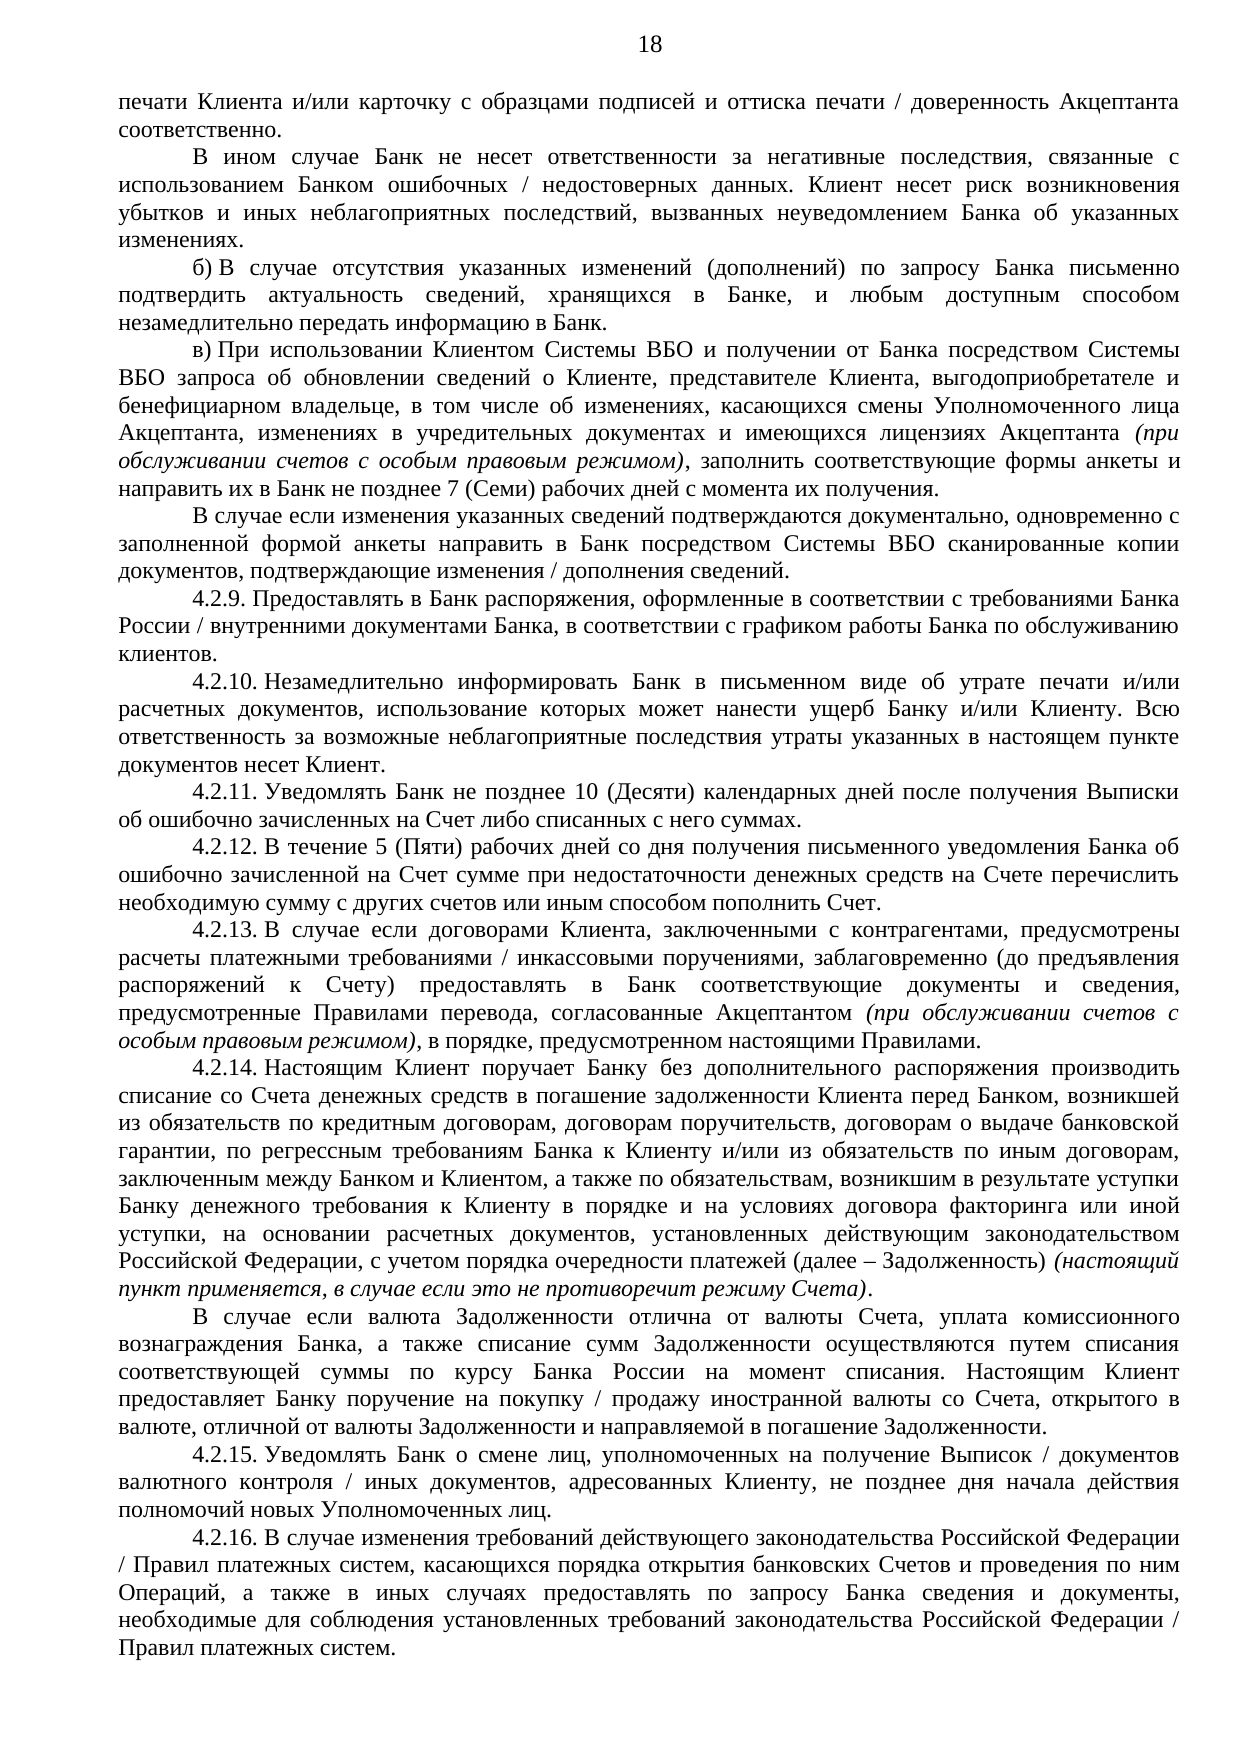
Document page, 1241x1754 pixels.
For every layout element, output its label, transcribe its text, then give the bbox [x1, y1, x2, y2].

text 4.2.16. В случае изменения требований действующего законодательства Российской Федерации / Правил платежных систем, касающихся порядка открытия банковских Счетов и проведения по ним Операций, а также в иных случаях предоставлять по запросу Банка сведения и документы, необходимые для соблюдения установленных требований законодательства Российской Федерации / Правил платежных систем. [118, 1522, 1181, 1661]
text 4.2.13. В случае если договорами Клиента, заключенными с контрагентами, предусмотрены расчеты платежными требованиями / инкассовыми поручениями, заблаговременно (до предъявления распоряжений к Счету) предоставлять в Банк соответствующие документы и сведения, предусмотренные Правилами перевода, согласованные Акцептантом (при обслуживании счетов с особым правовым режимом), в порядке, предусмотренном настоящими Правилами. [118, 915, 1181, 1053]
text В случае если изменения указанных сведений подтверждаются документально, одновременно с заполненной формой анкеты направить в Банк посредством Системы ВБО сканированные копии документов, подтверждающие изменения / дополнения сведений. [118, 501, 1181, 584]
text 4.2.9. Предоставлять в Банк распоряжения, оформленные в соответствии с требованиями Банка России / внутренними документами Банка, в соответствии с графиком работы Банка по обслуживанию клиентов. [118, 584, 1181, 667]
text 4.2.12. В течение 5 (Пяти) рабочих дней со дня получения письменного уведомления Банка об ошибочно зачисленной на Счет сумме при недостаточности денежных средств на Счете перечислить необходимую сумму с других счетов или иным способом пополнить Счет. [118, 832, 1181, 915]
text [118, 87, 1181, 142]
text 4.2.14. Настоящим Клиент поручает Банку без дополнительного распоряжения производить списание со Счета денежных средств в погашение задолженности Клиента перед Банком, возникшей из обязательств по кредитным договорам, договорам поручительств, договорам о выдаче банковской гарантии, по регрессным требованиям Банка к Клиенту и/или из обязательств по иным договорам, заключенным между Банком и Клиентом, а также по обязательствам, возникшим в результате уступки Банку денежного требования к Клиенту в порядке и на условиях договора факторинга или иной уступки, на основании расчетных документов, установленных действующим законодательством Российской Федерации, с учетом порядка очередности платежей (далее – Задолженность) (настоящий пункт применяется, в случае если это не противоречит режиму Счета). [118, 1053, 1181, 1302]
text б) В случае отсутствия указанных изменений (дополнений) по запросу Банка письменно подтвердить актуальность сведений, хранящихся в Банке, и любым доступным способом незамедлительно передать информацию в Банк. [118, 253, 1181, 336]
text В ином случае Банк не несет ответственности за негативные последствия, связанные с использованием Банком ошибочных / недостоверных данных. Клиент несет риск возникновения убытков и иных неблагоприятных последствий, вызванных неуведомлением Банка об указанных изменениях. [118, 142, 1181, 253]
text в) При использовании Клиентом Системы ВБО и получении от Банка посредством Системы ВБО запроса об обновлении сведений о Клиенте, представителе Клиента, выгодоприобретателе и бенефициарном владельце, в том числе об изменениях, касающихся смены Уполномоченного лица Акцептанта, изменениях в учредительных документах и имеющихся лицензиях Акцептанта (при обслуживании счетов с особым правовым режимом), заполнить соответствующие формы анкеты и направить их в Банк не позднее 7 (Семи) рабочих дней с момента их получения. [118, 336, 1181, 501]
text 4.2.11. Уведомлять Банк не позднее 10 (Десяти) календарных дней после получения Выписки об ошибочно зачисленных на Счет либо списанных с него суммах. [118, 777, 1181, 832]
text 4.2.15. Уведомлять Банк о смене лиц, уполномоченных на получение Выписок / документов валютного контроля / иных документов, адресованных Клиенту, не позднее дня начала действия полномочий новых Уполномоченных лиц. [118, 1440, 1181, 1522]
text В случае если валюта Задолженности отлична от валюты Счета, уплата комиссионного вознаграждения Банка, а также списание сумм Задолженности осуществляются путем списания соответствующей суммы по курсу Банка России на момент списания. Настоящим Клиент предоставляет Банку поручение на покупку / продажу иностранной валюты со Счета, открытого в валюте, отличной от валюты Задолженности и направляемой в погашение Задолженности. [118, 1302, 1181, 1440]
text 4.2.10. Незамедлительно информировать Банк в письменном виде об утрате печати и/или расчетных документов, использование которых может нанести ущерб Банку и/или Клиенту. Всю ответственность за возможные неблагоприятные последствия утраты указанных в настоящем пункте документов несет Клиент. [118, 667, 1181, 777]
